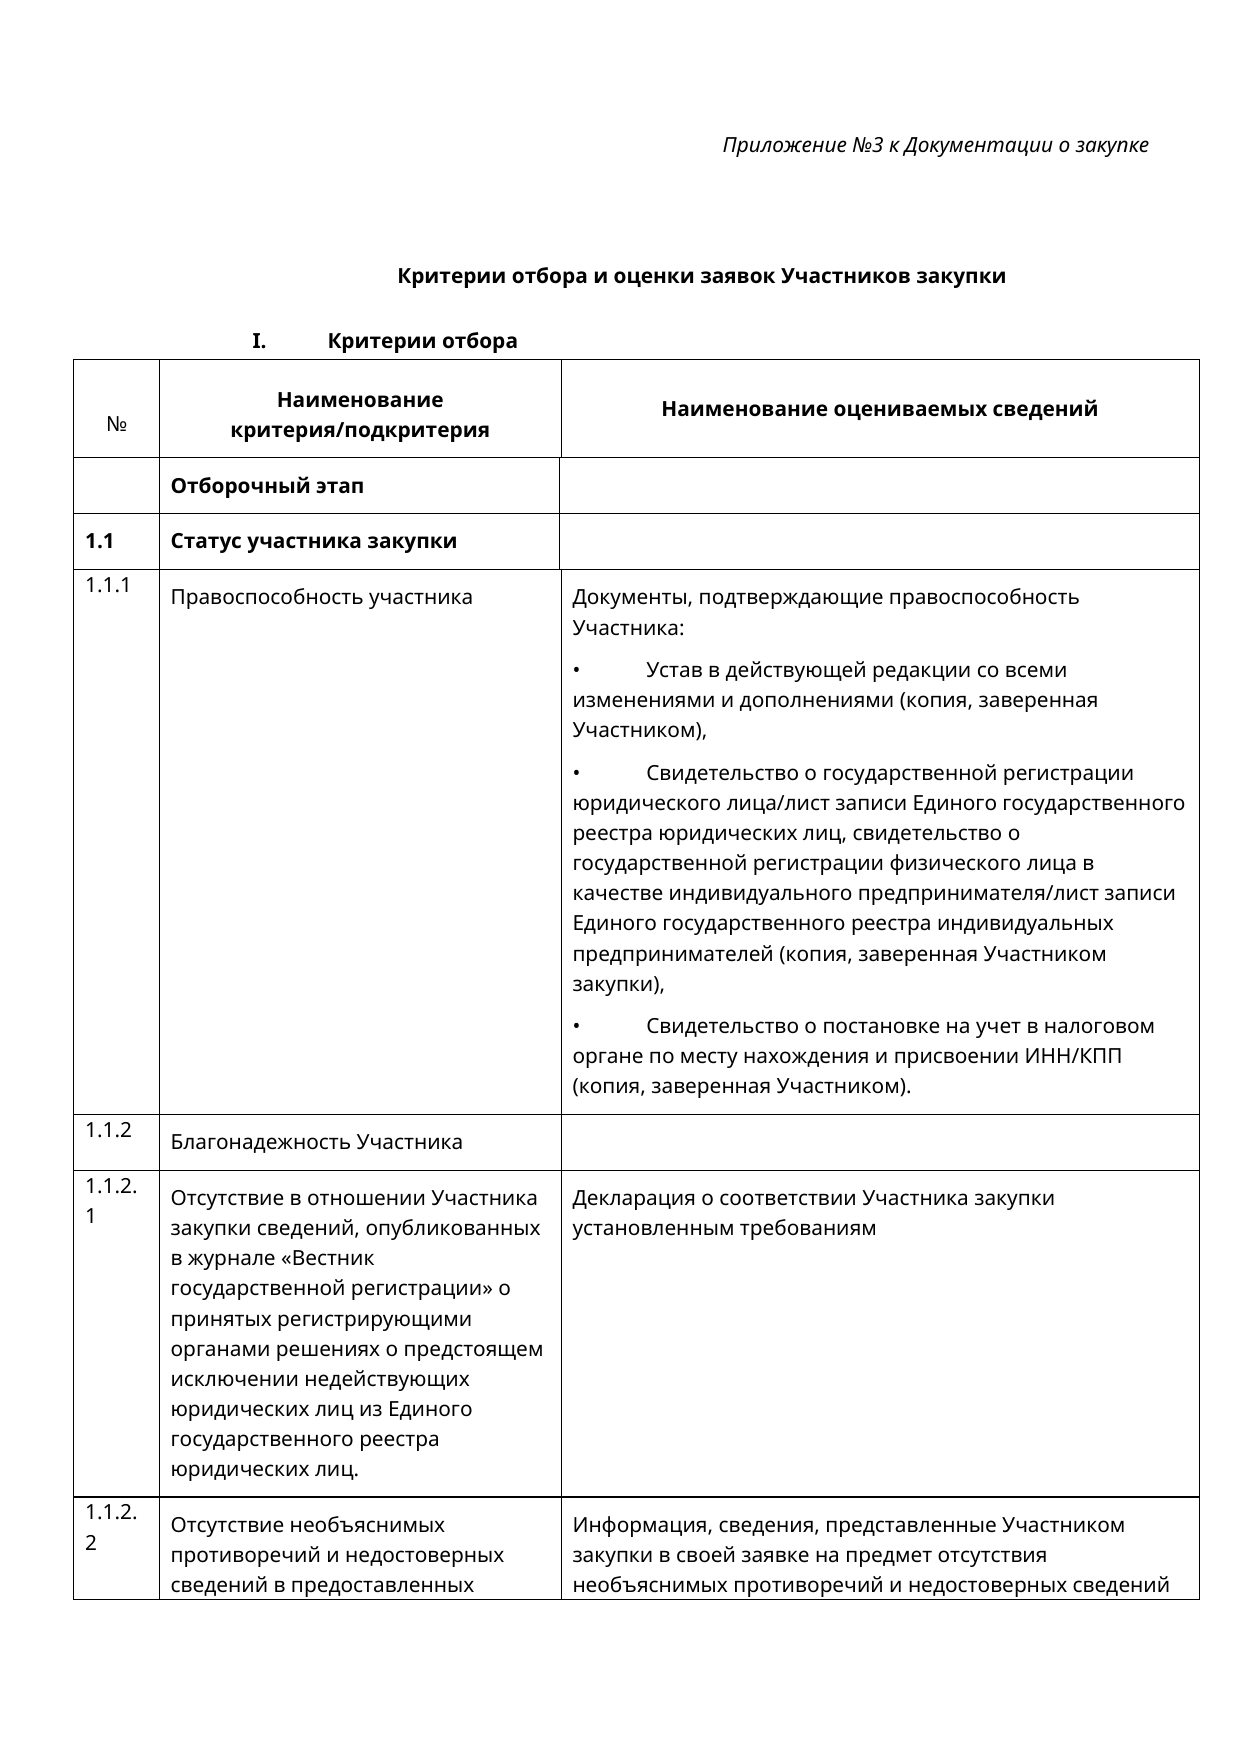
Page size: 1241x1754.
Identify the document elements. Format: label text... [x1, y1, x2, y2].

table_cell [74, 458, 159, 513]
list Критерии отбора и оценки заявок Участников закупки [252, 261, 1152, 289]
table_cell 1.1.1 [74, 570, 159, 1114]
table_cell 1.1.2.2 [74, 1498, 159, 1599]
table_cell Отборочный этап [160, 458, 559, 513]
table_cell Документы, подтверждающие правоспособность Участника: • Устав в действующей редакции со всеми изменениями и дополнениями (копия, заверенная Участником), • Свидетельство о государственной регистрации юридического лица/лист записи Единого государственного реестра юридических лиц, свидетельство о государственной регистрации физического лица в качестве индивидуального предпринимателя/лист записи Единого государственного реестра индивидуальных предпринимателей (копия, заверенная Участником закупки), • Свидетельство о постановке на учет в налоговом органе по месту нахождения и присвоении ИНН/КПП (копия, заверенная Участником). [562, 570, 1199, 1114]
table_cell 1.1.2 [74, 1115, 159, 1170]
list Приложение №3 к Документации о закупке [252, 131, 1152, 159]
table_cell [562, 1115, 1199, 1170]
table_cell 1.1.2.1 [74, 1171, 159, 1496]
list Критерии отбора [252, 326, 1152, 355]
table_cell Декларация о соответствии Участника закупки установленным требованиям [562, 1171, 1199, 1496]
table_cell [560, 458, 1199, 513]
table_cell Отсутствие в отношении Участника закупки сведений, опубликованных в журнале «Вестник государственной регистрации» о принятых регистрирующими органами решениях о предстоящем исключении недействующих юридических лиц из Единого государственного реестра юридических лиц. [160, 1171, 561, 1496]
table_cell 1.1 [74, 514, 159, 569]
table_cell Благонадежность Участника [160, 1115, 561, 1170]
table_header Наименование критерия/подкритерия [160, 360, 561, 457]
table_cell Правоспособность участника [160, 570, 561, 1114]
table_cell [160, 1498, 561, 1599]
table_cell [560, 514, 1199, 569]
table_cell Статус участника закупки [160, 514, 559, 569]
table_header № [74, 360, 159, 457]
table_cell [562, 1498, 1199, 1599]
table_header Наименование оцениваемых сведений [562, 360, 1199, 457]
